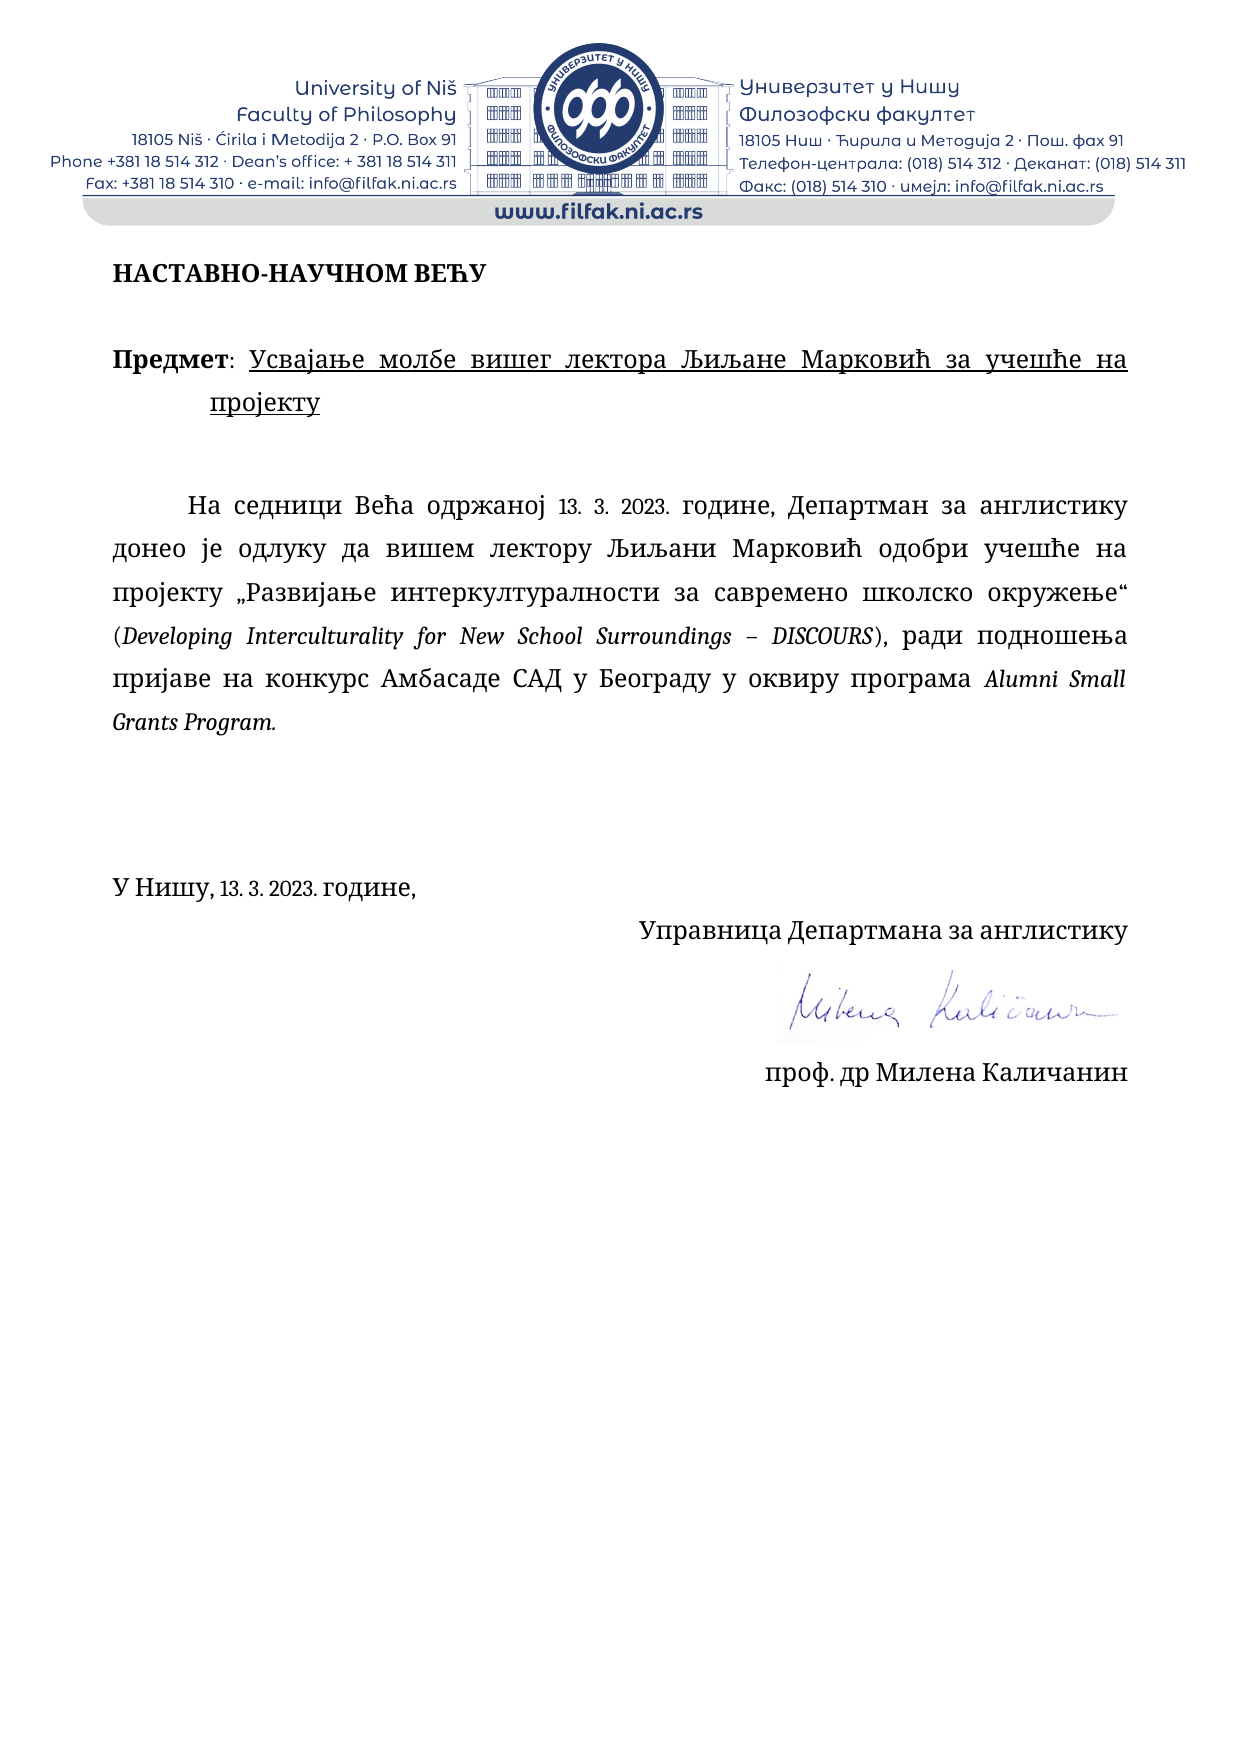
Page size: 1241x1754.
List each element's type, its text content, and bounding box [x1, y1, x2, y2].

text У Нишу, 13. 3. 2023. године, [112, 874, 1128, 903]
text Управница Департмана за англистику [112, 917, 1128, 946]
text На седници Већа одржаној 13. 3. 2023. године, Департман за англистику донео је одлуку да вишем лектору Љиљани Марковић одобри учешће на пројекту „Развијање интеркултуралности за савремено школско окружење“ (Developing Interculturality for New School Surroundings – DISCOURS), ради подношења пријаве на конкурс Амбасаде САД у Београду у оквиру програма Alumni Small Grants Program. [112, 492, 1128, 737]
picture [776, 960, 1129, 1045]
text НАСТАВНО-НАУЧНОМ ВЕЋУ [112, 260, 1128, 289]
text проф. др Милена Каличанин [112, 1058, 1128, 1087]
text Предмет: Усвајање молбе вишег лектора Љиљане Марковић за учешће на пројекту [112, 346, 1128, 418]
picture [29, 41, 1211, 227]
